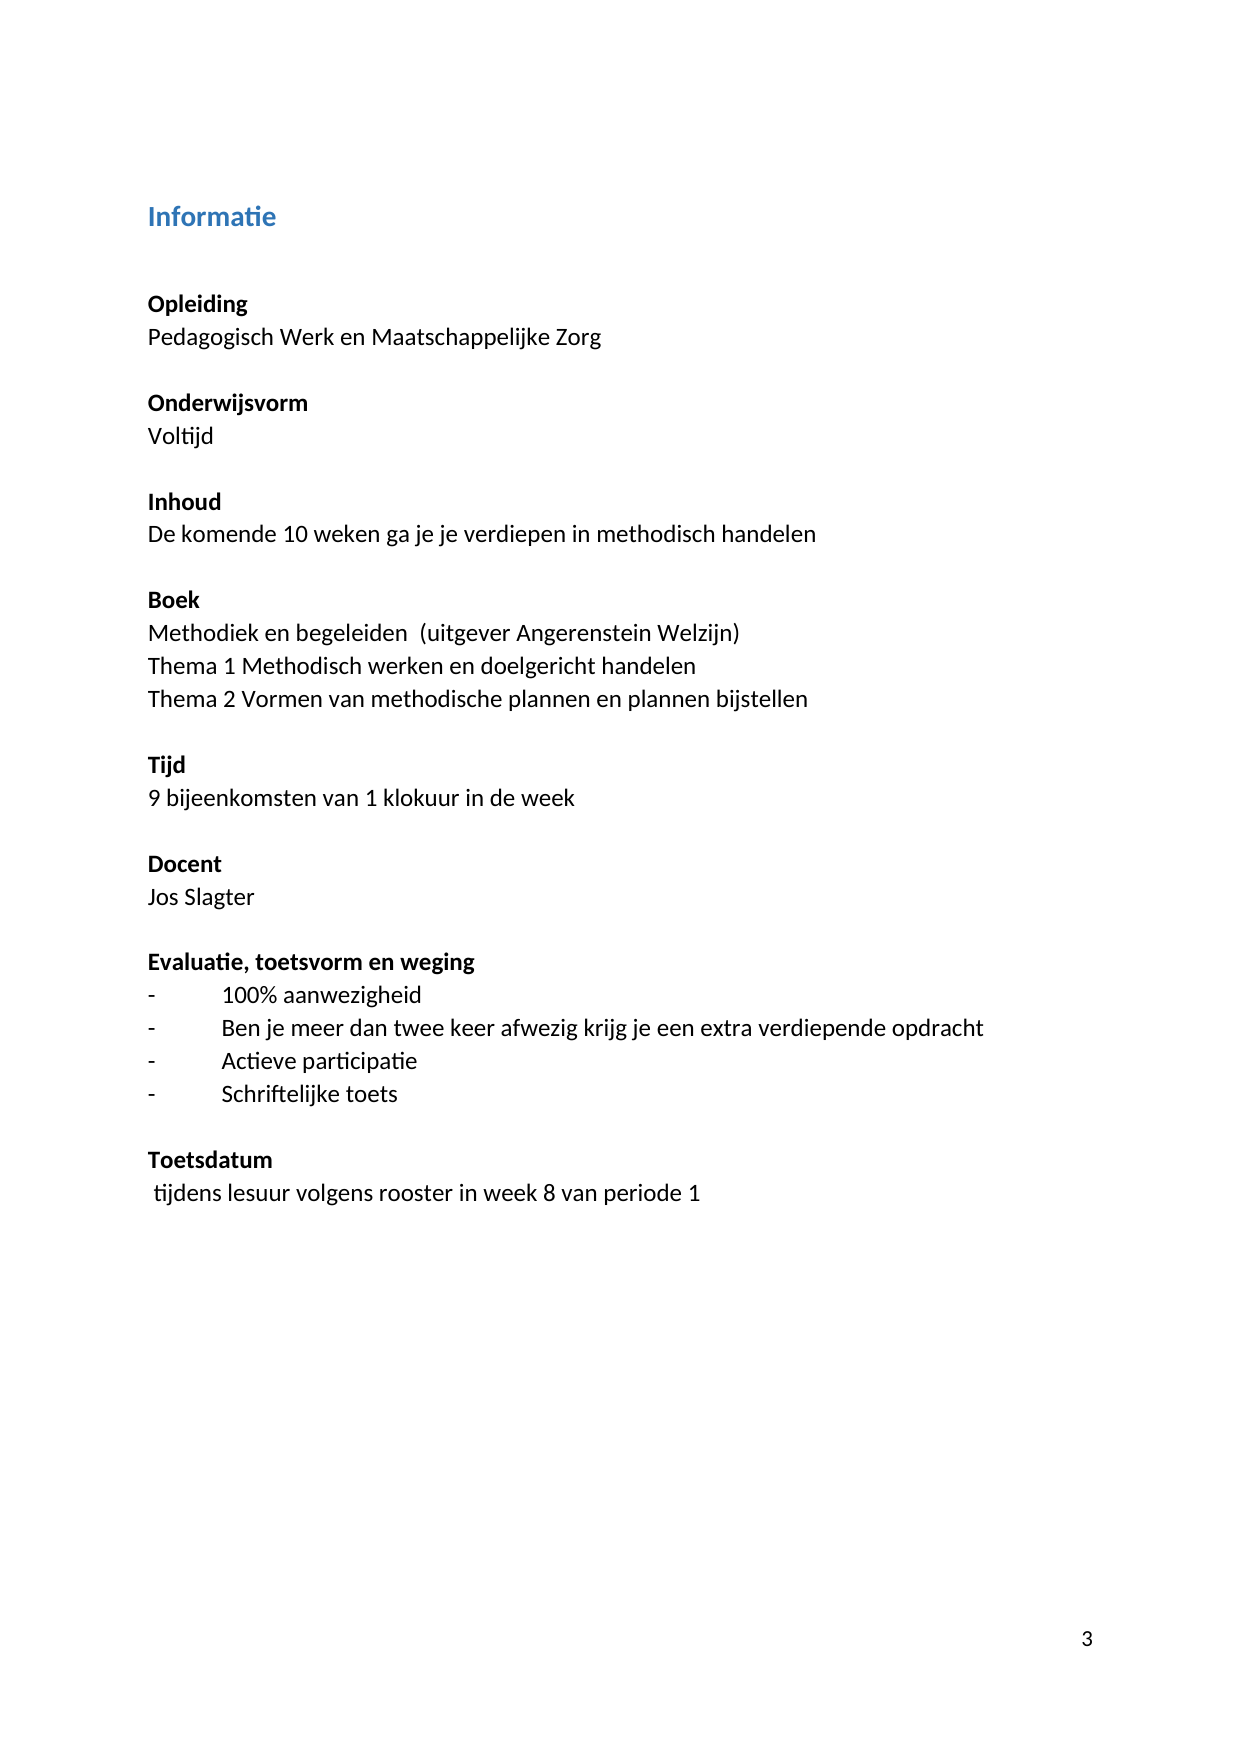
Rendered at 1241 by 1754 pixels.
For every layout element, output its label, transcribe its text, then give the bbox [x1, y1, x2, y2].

text De komende 10 weken ga je je verdiepen in methodisch handelen [148, 518, 1093, 549]
text tijdens lesuur volgens rooster in week 8 van periode 1 [148, 1177, 1093, 1207]
text - Schriftelijke toets [148, 1078, 1093, 1109]
text Onderwijsvorm [148, 387, 1093, 417]
text Inhoud [148, 486, 1093, 516]
text - 100% aanwezigheid [148, 979, 1093, 1010]
text Jos Slagter [148, 881, 1093, 911]
text Thema 2 Vormen van methodische plannen en plannen bijstellen [148, 683, 1093, 714]
text 9 bijeenkomsten van 1 klokuur in de week [148, 782, 1093, 812]
text Boek [148, 584, 1093, 615]
text Voltijd [148, 420, 1093, 450]
text - Ben je meer dan twee keer afwezig krijg je een extra verdiepende opdracht [148, 1012, 1093, 1043]
text Tijd [148, 749, 1093, 779]
text Pedagogisch Werk en Maatschappelijke Zorg [148, 321, 1093, 352]
text Toetsdatum [148, 1144, 1093, 1174]
text Docent [148, 848, 1093, 878]
text - Actieve participatie [148, 1045, 1093, 1076]
text Methodiek en begeleiden (uitgever Angerenstein Welzijn) [148, 617, 1093, 648]
text Evaluatie, toetsvorm en weging [148, 946, 1093, 977]
subtitle Informatie [148, 198, 1093, 233]
text Thema 1 Methodisch werken en doelgericht handelen [148, 650, 1093, 681]
text Opleiding [148, 288, 1093, 319]
